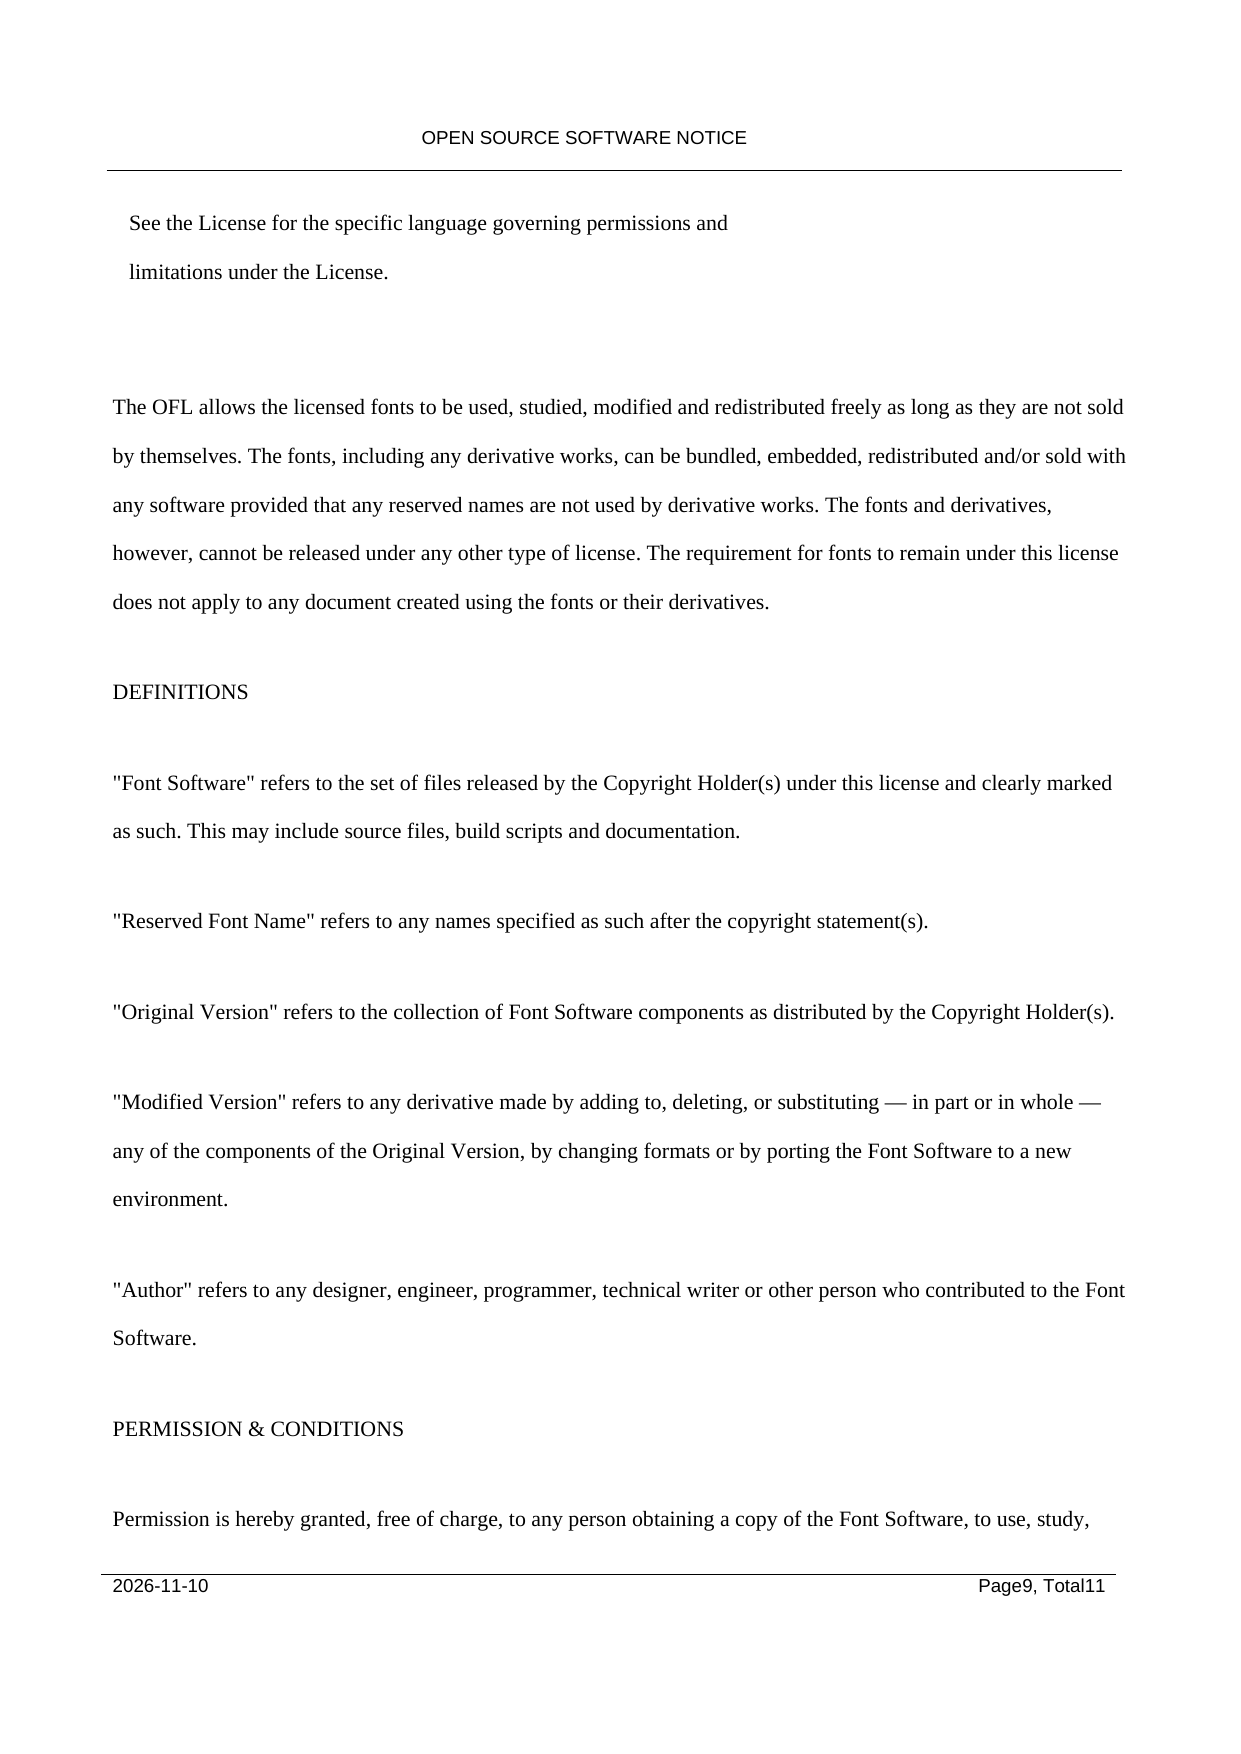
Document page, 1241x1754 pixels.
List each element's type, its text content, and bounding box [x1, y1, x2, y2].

text The OFL allows the licensed fonts to be used, studied, modified and redistributed freely as long as they are not sold by themselves. The fonts, including any derivative works, can be bundled, embedded, redistributed and/or sold with any software provided that any reserved names are not used by derivative works. The fonts and derivatives, however, cannot be released under any other type of license. The requirement for fonts to remain under this license does not apply to any document created using the fonts or their derivatives. [112, 390, 1128, 618]
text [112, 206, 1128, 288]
text "Font Software" refers to the set of files released by the Copyright Holder(s) under this license and clearly marked as such. This may include source files, build scripts and documentation. [112, 766, 1128, 847]
text DEFINITIONS [112, 676, 1128, 708]
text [112, 1502, 1128, 1534]
text PERMISSION & CONDITIONS [112, 1412, 1128, 1444]
text "Modified Version" refers to any derivative made by adding to, deleting, or substituting — in part or in whole — any of the components of the Original Version, by changing formats or by porting the Font Software to a new environment. [112, 1085, 1128, 1215]
text "Author" refers to any designer, engineer, programmer, technical writer or other person who contributed to the Font Software. [112, 1273, 1128, 1354]
text "Original Version" refers to the collection of Font Software components as distributed by the Copyright Holder(s). [112, 995, 1128, 1027]
text "Reserved Font Name" refers to any names specified as such after the copyright statement(s). [112, 905, 1128, 937]
